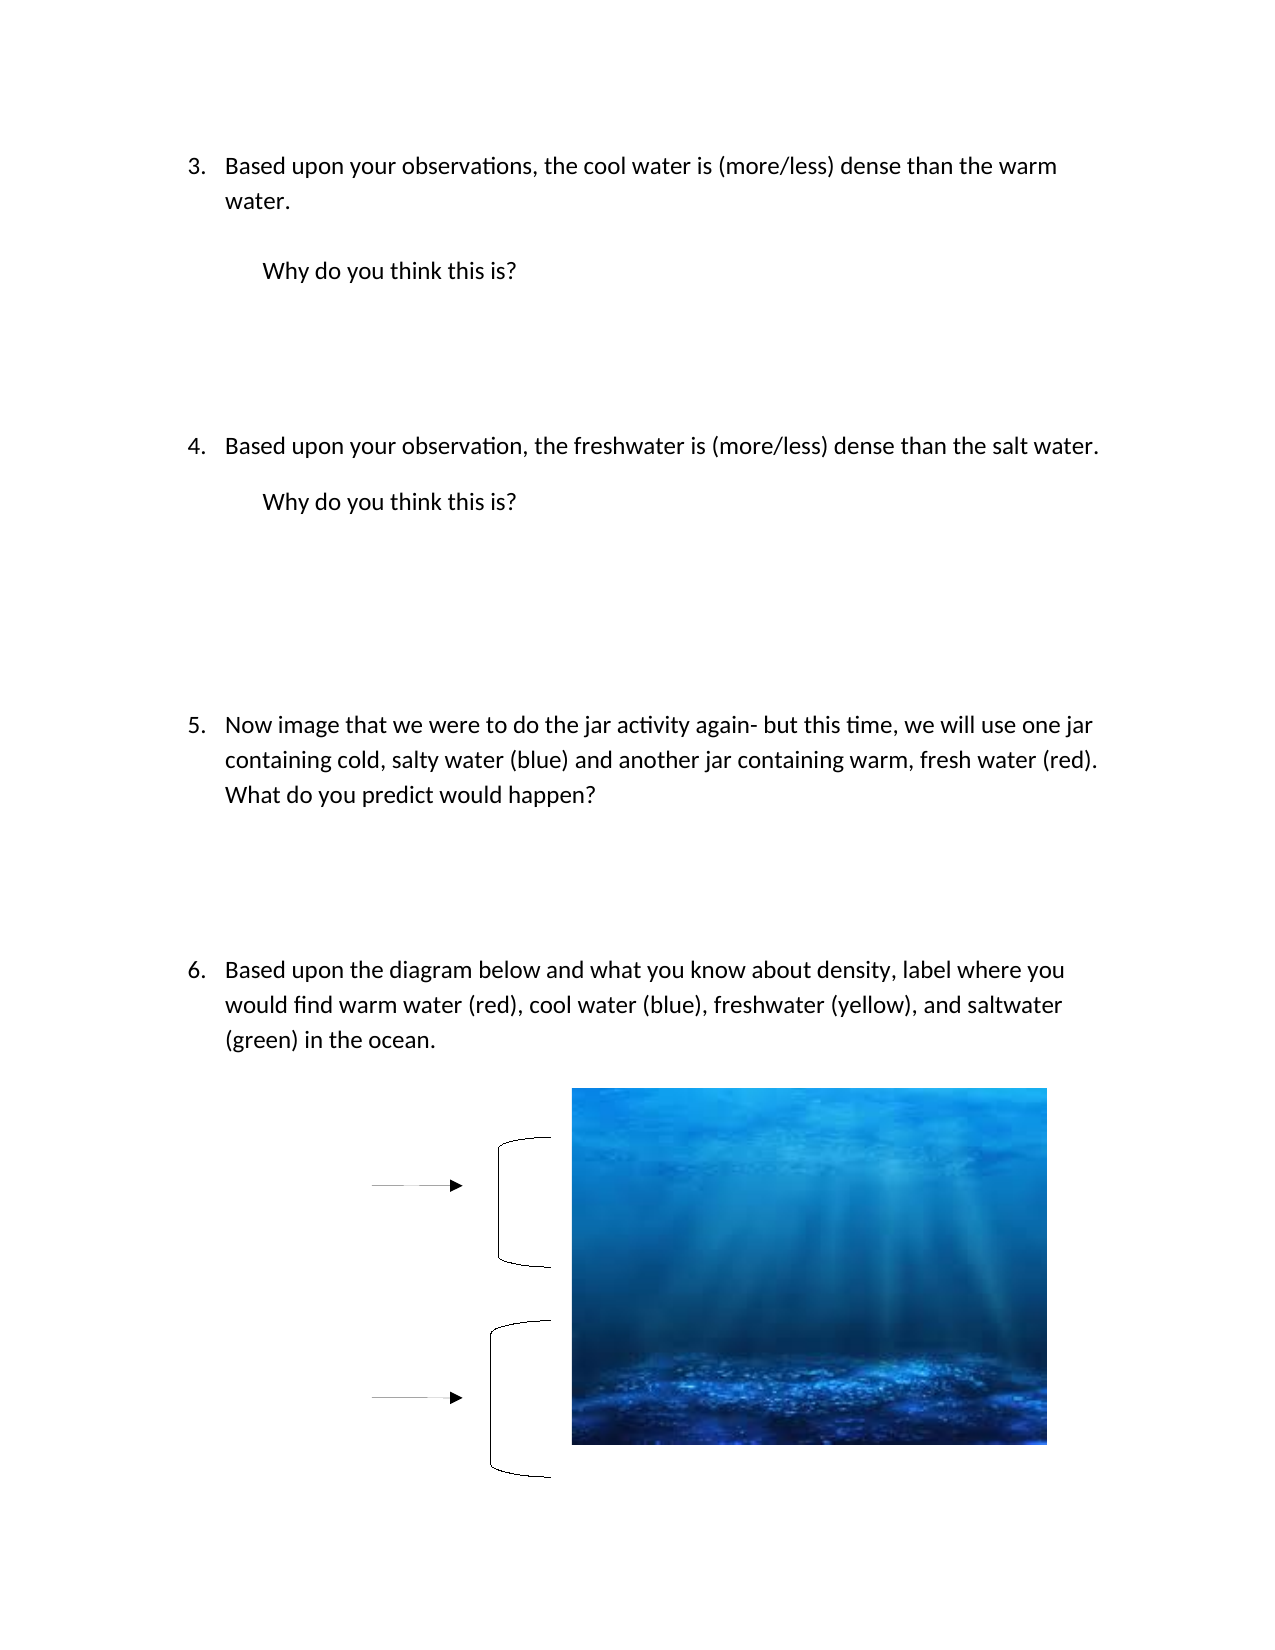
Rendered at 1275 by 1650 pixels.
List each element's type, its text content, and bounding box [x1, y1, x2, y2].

list Based upon your observations, the cool water is (more/less) dense than the warm water. [187, 150, 1125, 216]
text Why do you think this is? [262, 486, 1125, 516]
list Based upon your observation, the freshwater is (more/less) dense than the salt water. [187, 430, 1125, 461]
list Why do you think this is? [262, 255, 1125, 286]
list Now image that we were to do the jar activity again- but this time, we will use one jar containing cold, salty water (blue) and another jar containing warm, fresh water (red). What do you predict would happen? [187, 709, 1125, 810]
picture [571, 1088, 1047, 1445]
list Based upon the diagram below and what you know about density, label where you would find warm water (red), cool water (blue), freshwater (yellow), and saltwater (green) in the ocean. [187, 954, 1125, 1055]
